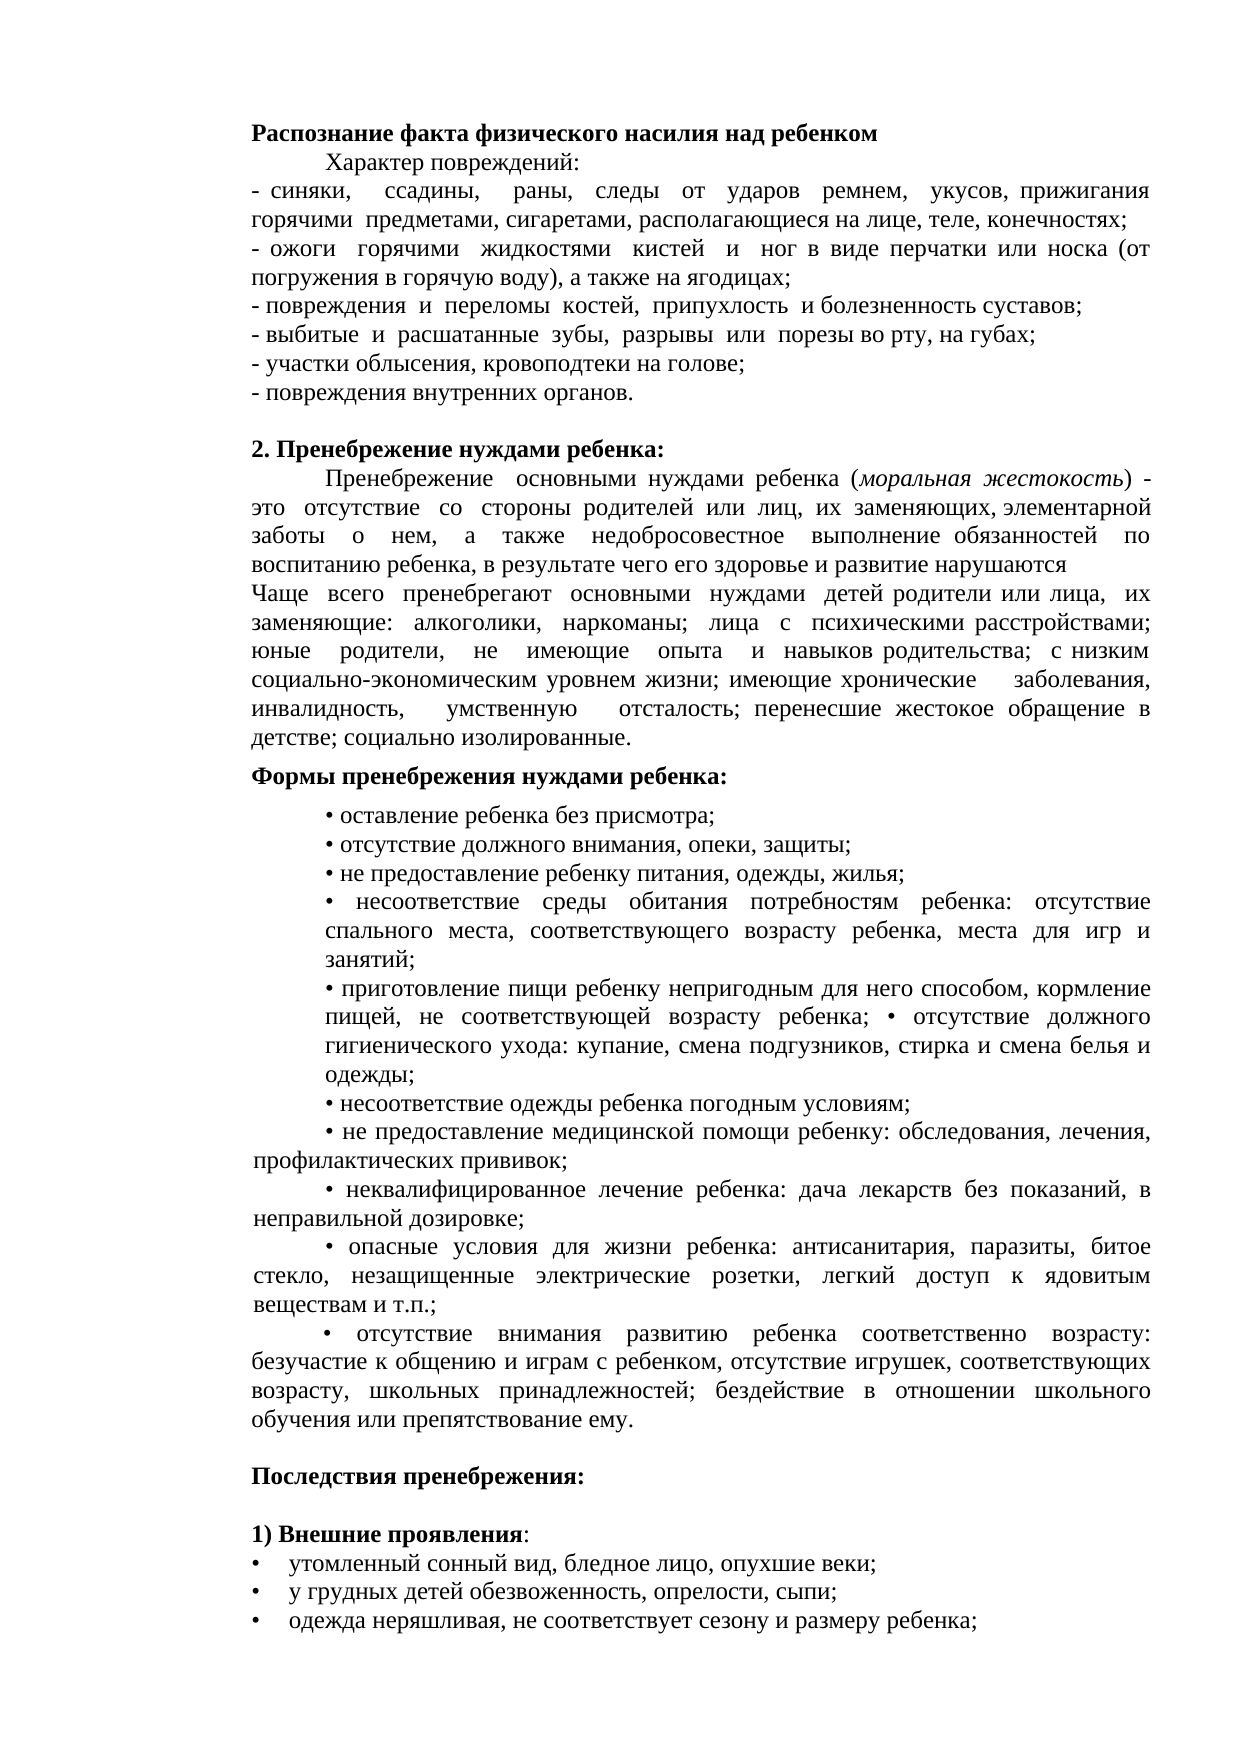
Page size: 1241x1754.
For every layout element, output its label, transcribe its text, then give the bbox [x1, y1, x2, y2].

text Чаще всего пренебрегают основными нуждами детей родители или лица, их заменяющие: алкоголики, наркоманы; лица с психическими расстройствами; юные родители, не имеющие опыта и навыков родительства; с низким социально-экономическим уровнем жизни; имеющие хронические заболевания, инвалидность, умственную отсталость; перенесшие жестокое обращение в детстве; социально изолированные. [251, 578, 1152, 751]
text • несоответствие одежды ребенка погодным условиям; [253, 1088, 1152, 1116]
list одежда неряшливая, не соответствует сезону и размеру ребенка; [251, 1605, 1152, 1634]
text - повреждения и переломы костей, припухлость и болезненность суставов; [215, 291, 1152, 319]
text • не предоставление медицинской помощи ребенку: обследования, лечения, профилактических прививок; [253, 1116, 1152, 1174]
text Формы пренебрежения нуждами ребенка: [177, 761, 1152, 790]
text - повреждения внутренних органов. [215, 377, 1152, 406]
text • оставление ребенка без присмотра; [259, 800, 1152, 829]
text - синяки, ссадины, раны, следы от ударов ремнем, укусов, прижигания горячими предметами, сигаретами, располагающиеся на лице, теле, конечностях; [251, 176, 1152, 233]
text Распознание факта физического насилия над ребенком [177, 118, 1152, 147]
text • не предоставление ребенку питания, одежды, жилья; [259, 858, 1152, 886]
text Последствия пренебрежения: [215, 1461, 1152, 1490]
text 2. Пренебрежение нуждами ребенка: [215, 434, 1152, 463]
text • приготовление пищи ребенку непригодным для него способом, кормление пищей, не соответствующей возрасту ребенка; • отсутствие должного гигиенического ухода: купание, смена подгузников, стирка и смена белья и одежды; [325, 973, 1152, 1088]
text 1) Внешние проявления: [215, 1519, 1152, 1548]
text Характер повреждений: [251, 147, 1152, 176]
text - ожоги горячими жидкостями кистей и ног в виде перчатки или носка (от погружения в горячую воду), а также на ягодицах; [251, 233, 1152, 291]
text • отсутствие внимания развитию ребенка соответственно возрасту: безучастие к общению и играм с ребенком, отсутствие игрушек, соответствующих возрасту, школьных принадлежностей; бездействие в отношении школьного обучения или препятствование ему. [251, 1318, 1152, 1433]
text • неквалифицированное лечение ребенка: дача лекарств без показаний, в неправильной дозировке; [253, 1174, 1152, 1231]
list утомленный сонный вид, бледное лицо, опухшие веки; [251, 1548, 1152, 1576]
text • несоответствие среды обитания потребностям ребенка: отсутствие спального места, соответствующего возрасту ребенка, места для игр и занятий; [325, 886, 1152, 973]
list у грудных детей обезвоженность, опрелости, сыпи; [251, 1576, 1152, 1605]
text • опасные условия для жизни ребенка: антисанитария, паразиты, битое стекло, незащищенные электрические розетки, легкий доступ к ядовитым веществам и т.п.; [253, 1231, 1152, 1318]
text - участки облысения, кровоподтеки на голове; [215, 348, 1152, 377]
text • отсутствие должного внимания, опеки, защиты; [259, 829, 1152, 858]
text Пренебрежение основными нуждами ребенка (моральная жестокость) - это отсутствие со стороны родителей или лиц, их заменяющих, элементарной заботы о нем, а также недобросовестное выполнение обязанностей по воспитанию ребенка, в результате чего его здоровье и развитие нарушаются [251, 463, 1152, 578]
text - выбитые и расшатанные зубы, разрывы или порезы во рту, на губах; [215, 319, 1152, 348]
